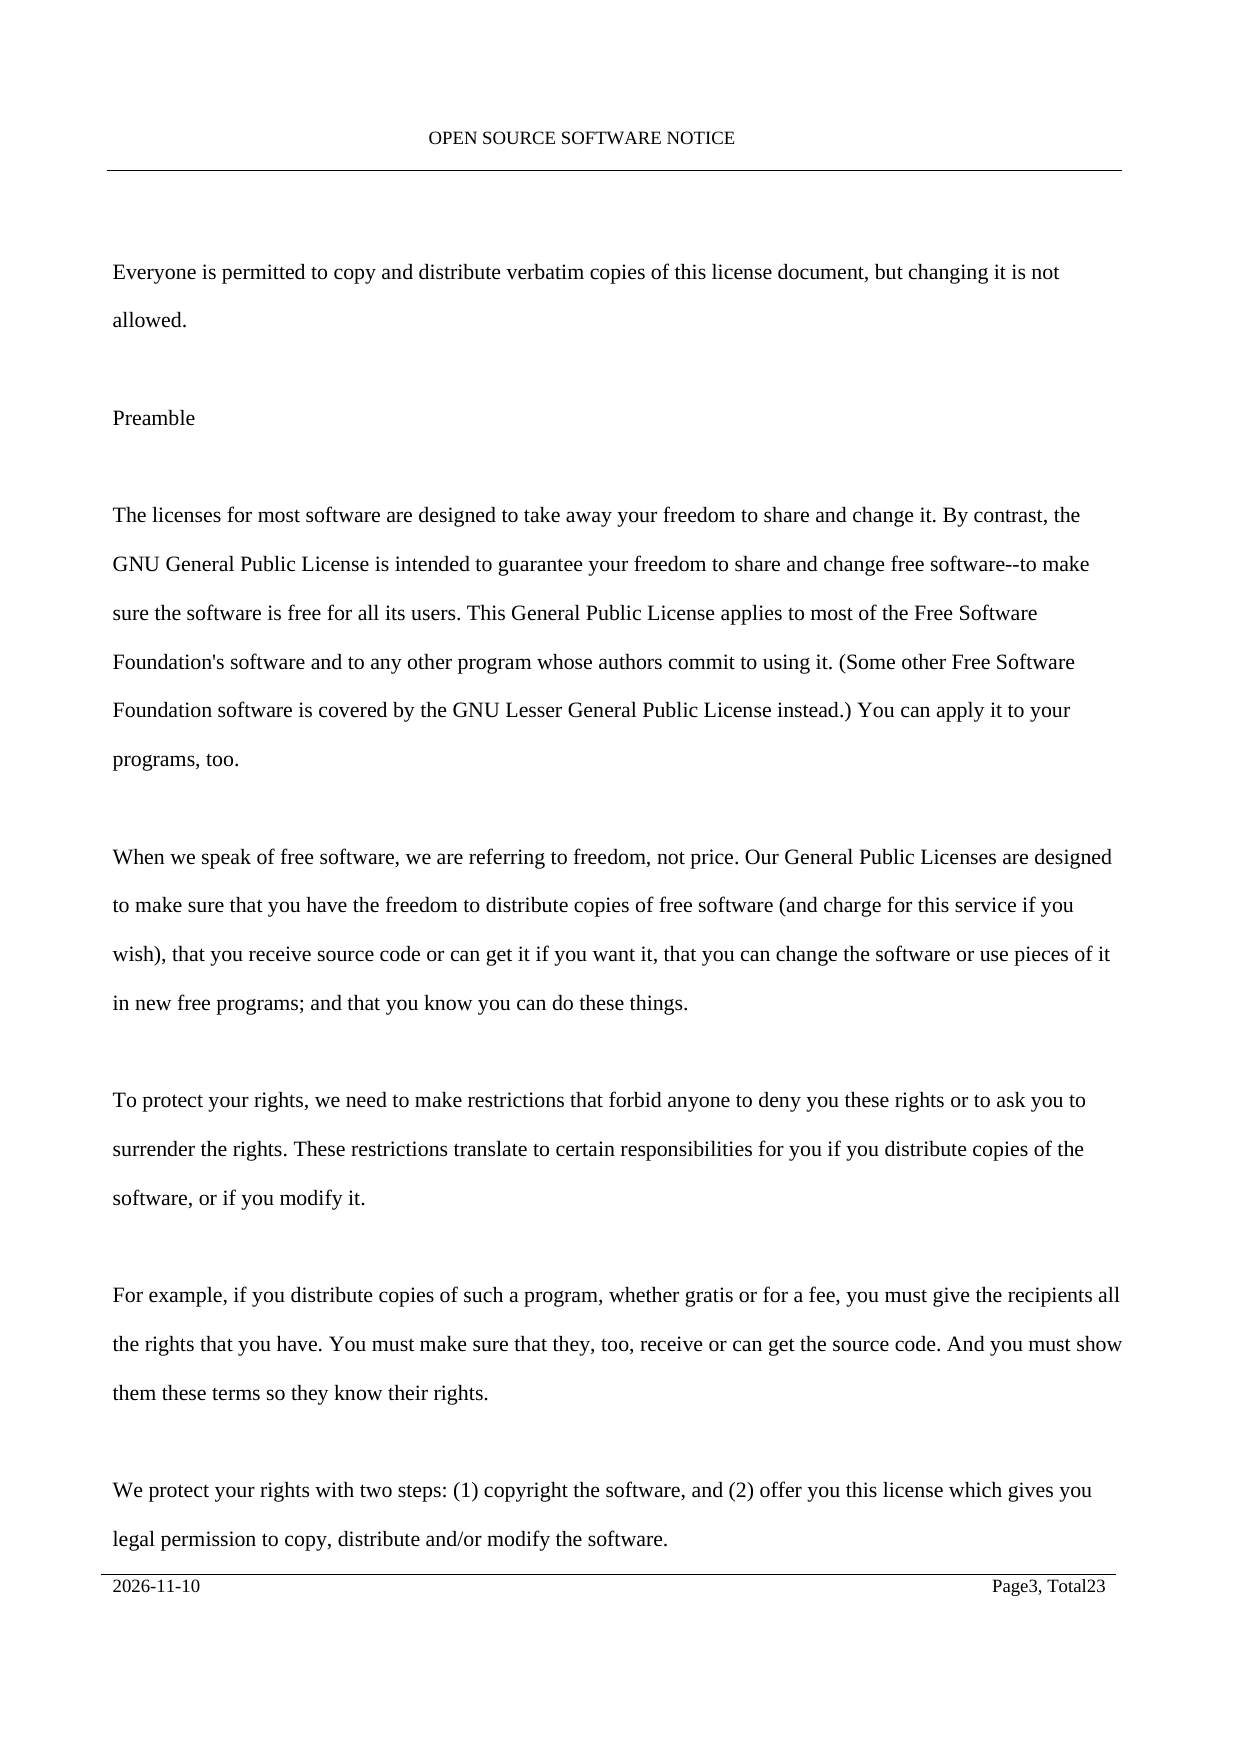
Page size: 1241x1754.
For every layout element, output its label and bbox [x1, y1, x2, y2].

text [112, 206, 1128, 1555]
